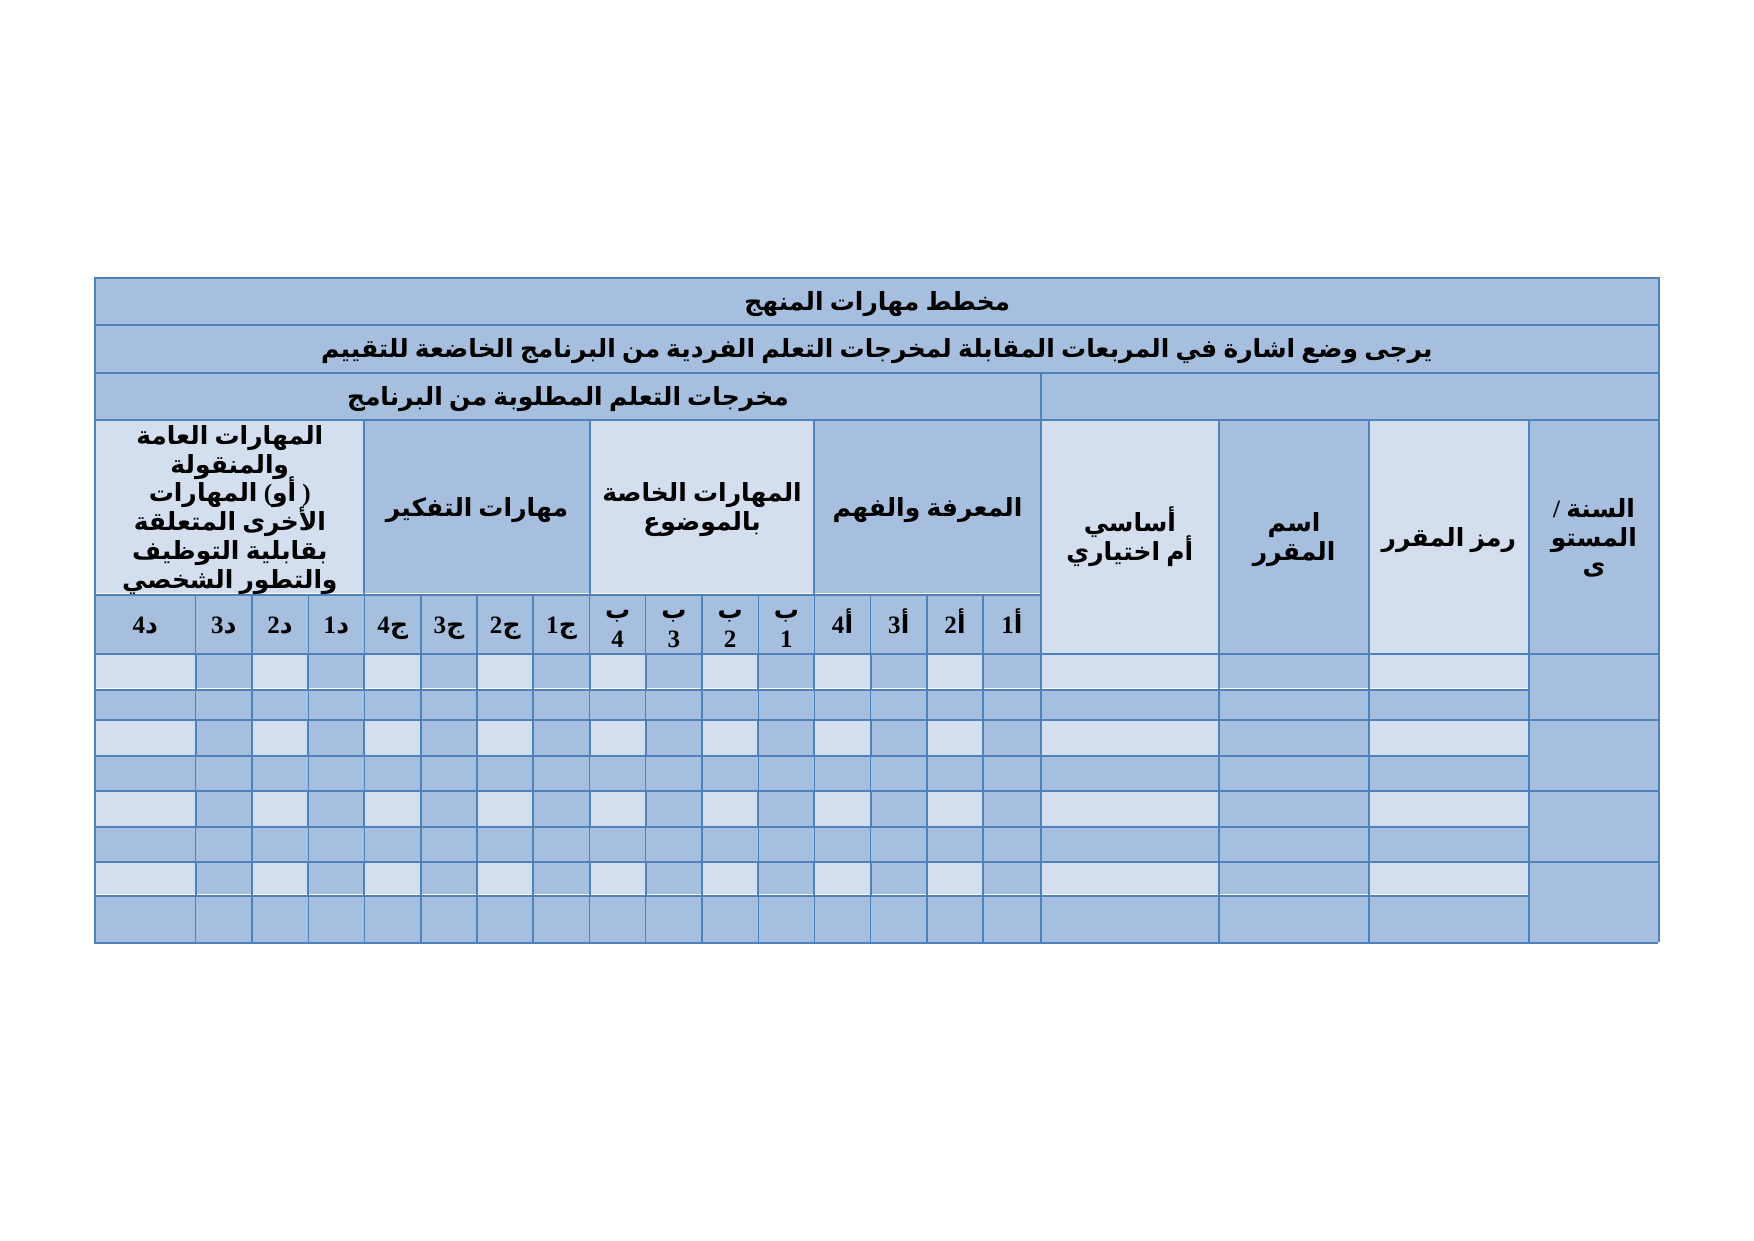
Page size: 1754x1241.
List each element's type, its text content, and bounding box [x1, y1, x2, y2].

table_cell [759, 828, 814, 861]
table_cell [478, 792, 532, 826]
table_cell [815, 691, 870, 719]
table_cell [1042, 792, 1218, 826]
table_cell [365, 792, 420, 826]
table_cell [928, 721, 982, 755]
table_cell [815, 655, 870, 688]
table_cell [871, 691, 926, 719]
table_cell [365, 691, 420, 719]
table_cell المهارات الخاصة بالموضوع [591, 421, 813, 593]
table_cell [422, 721, 476, 755]
table_cell المهارات العامة والمنقولة ( أو) المهارات الأخرى المتعلقة بقابلية التوظيف والتطور الشخصي [96, 421, 363, 593]
table_cell المعرفة والفهم [815, 421, 1040, 593]
table_cell [309, 828, 364, 861]
table_cell اسم المقرر [1220, 421, 1368, 653]
table_cell [1530, 863, 1658, 942]
table_cell [815, 721, 870, 755]
table_cell [1370, 691, 1528, 719]
table_header مخطط مهارات المنهج [96, 279, 1658, 324]
table_cell [96, 721, 195, 755]
table_cell يرجى وضع اشارة في المربعات المقابلة لمخرجات التعلم الفردية من البرنامج الخاضعة للتقييم [96, 326, 1658, 372]
table_cell ج2 [478, 596, 532, 653]
table_cell [534, 863, 589, 894]
table_cell [815, 757, 870, 790]
table_cell [1530, 655, 1658, 719]
table_cell [591, 792, 645, 826]
table_cell [197, 721, 251, 755]
table_cell [1370, 863, 1528, 894]
table_cell [422, 828, 476, 861]
table_cell [1042, 897, 1218, 942]
table_cell [309, 863, 363, 894]
table_cell [984, 721, 1040, 755]
table_cell د3 [196, 596, 251, 653]
table_cell [309, 691, 364, 719]
table_cell [1530, 792, 1658, 861]
table_cell [96, 863, 195, 894]
table_cell [1370, 828, 1528, 861]
table_cell [253, 691, 308, 719]
table_cell [197, 792, 251, 826]
table_cell [928, 655, 982, 688]
table_cell [928, 792, 982, 826]
table_cell أ3 [871, 596, 926, 653]
table_cell [1220, 792, 1368, 826]
table_cell [534, 828, 589, 861]
table_cell [590, 828, 645, 861]
table_cell [928, 828, 982, 861]
table_cell [534, 691, 589, 719]
table_cell [478, 828, 532, 861]
table_cell [984, 863, 1040, 894]
table_cell [534, 792, 589, 826]
table_cell [1042, 655, 1218, 688]
table_cell [1220, 757, 1368, 790]
table_cell [253, 792, 307, 826]
table_cell [365, 863, 420, 894]
table_cell [1370, 757, 1528, 790]
table_cell [703, 828, 758, 861]
table_cell [703, 721, 757, 755]
table_cell [984, 792, 1040, 826]
table_cell [365, 655, 420, 688]
table_cell [309, 757, 364, 790]
table_cell [96, 897, 195, 942]
table_cell [1530, 721, 1658, 790]
table_cell د4 [96, 596, 195, 653]
table_cell [96, 691, 195, 719]
table_cell [646, 828, 701, 861]
table_cell [365, 721, 420, 755]
table_cell ب2 [703, 596, 758, 653]
table_cell [1220, 655, 1368, 688]
table_cell [1220, 721, 1368, 755]
table_cell ب1 [759, 596, 814, 653]
table_cell [590, 897, 645, 942]
table_cell [1370, 792, 1528, 826]
table_cell [872, 721, 926, 755]
table_cell [647, 655, 701, 688]
table_cell [646, 691, 701, 719]
table_cell [422, 792, 476, 826]
table_cell ج4 [365, 596, 420, 653]
table_cell [1370, 721, 1528, 755]
table_cell [1220, 828, 1368, 861]
table_cell [309, 721, 363, 755]
table_cell [759, 655, 813, 688]
table_cell [1042, 757, 1218, 790]
table_cell [703, 655, 757, 688]
table_cell [365, 828, 420, 861]
table_cell [534, 897, 589, 942]
table_cell [984, 691, 1040, 719]
table_cell [96, 828, 195, 861]
table_cell [534, 655, 589, 688]
table_cell [1042, 374, 1658, 419]
table_cell [1042, 721, 1218, 755]
table_cell [96, 655, 195, 688]
table_cell [871, 757, 926, 790]
table_cell [422, 897, 476, 942]
table_cell السنة / المستوى [1530, 421, 1658, 653]
table_cell [984, 828, 1040, 861]
table_cell [253, 863, 307, 894]
table_cell مخرجات التعلم المطلوبة من البرنامج [96, 374, 1040, 419]
table_cell [1220, 863, 1368, 894]
table_cell أ4 [815, 596, 870, 653]
table_cell [815, 792, 870, 826]
table_cell ب3 [646, 596, 701, 653]
table_cell [591, 863, 645, 894]
table_cell [253, 897, 308, 942]
table_cell [590, 691, 645, 719]
table_cell [591, 655, 645, 688]
table_cell [928, 897, 982, 942]
table_cell رمز المقرر [1370, 421, 1528, 653]
table_cell [928, 691, 982, 719]
table_cell [1370, 655, 1528, 688]
table_cell [703, 897, 758, 942]
table_cell د2 [253, 596, 308, 653]
table_cell [96, 757, 195, 790]
table_cell [703, 863, 757, 894]
table_cell [871, 828, 926, 861]
table_cell [309, 792, 363, 826]
table_cell ج3 [422, 596, 476, 653]
table_cell [759, 757, 814, 790]
table_cell أ1 [984, 596, 1040, 653]
table_cell [590, 757, 645, 790]
table_cell [928, 863, 982, 894]
table_cell [759, 897, 814, 942]
table_cell [1220, 897, 1368, 942]
table_cell [422, 691, 476, 719]
table_cell [197, 863, 251, 894]
table_cell [196, 691, 251, 719]
table_cell [703, 691, 758, 719]
table_cell [872, 655, 926, 688]
table_cell [647, 863, 701, 894]
table_cell [1370, 897, 1528, 942]
table_cell [196, 828, 251, 861]
table_cell [96, 792, 195, 826]
table_cell [253, 721, 307, 755]
table_cell [309, 897, 364, 942]
table_cell [478, 721, 532, 755]
table_cell [478, 691, 532, 719]
table_cell [197, 655, 251, 688]
table_cell [759, 721, 813, 755]
table_cell ج1 [534, 596, 589, 653]
table_cell [365, 757, 420, 790]
table_cell [646, 757, 701, 790]
table_cell [703, 757, 758, 790]
table_cell [478, 757, 532, 790]
table_cell [591, 721, 645, 755]
table_cell [815, 828, 870, 861]
table_cell [984, 897, 1040, 942]
table_cell [253, 828, 308, 861]
table_cell [534, 757, 589, 790]
table_cell [478, 897, 532, 942]
table_cell [309, 655, 363, 688]
table_cell [928, 757, 982, 790]
table_cell [1042, 691, 1218, 719]
table_cell [196, 897, 251, 942]
table_cell [478, 863, 532, 894]
table_cell [196, 757, 251, 790]
table_cell [759, 863, 813, 894]
table_cell [1220, 691, 1368, 719]
table_cell [872, 792, 926, 826]
table_cell [759, 691, 814, 719]
table_cell [647, 721, 701, 755]
table_cell [478, 655, 532, 688]
table_cell [646, 897, 701, 942]
table_cell [534, 721, 589, 755]
table_cell [703, 792, 757, 826]
table_cell [253, 655, 307, 688]
table_cell [984, 655, 1040, 688]
table_cell [871, 897, 926, 942]
table_cell [365, 897, 420, 942]
table_cell [422, 757, 476, 790]
table_cell د1 [309, 596, 364, 653]
table_cell [1042, 828, 1218, 861]
table_cell أساسي أم اختياري [1042, 421, 1218, 653]
table_cell [759, 792, 813, 826]
table_cell [253, 757, 308, 790]
table_cell [815, 863, 870, 894]
table_cell [872, 863, 926, 894]
table_cell ب4 [590, 596, 645, 653]
table_cell مهارات التفكير [365, 421, 589, 593]
table_cell [422, 863, 476, 894]
table_cell [1042, 863, 1218, 894]
table_cell [815, 897, 870, 942]
table_cell أ2 [928, 596, 982, 653]
table_cell [984, 757, 1040, 790]
table_cell [647, 792, 701, 826]
table_cell [422, 655, 476, 688]
